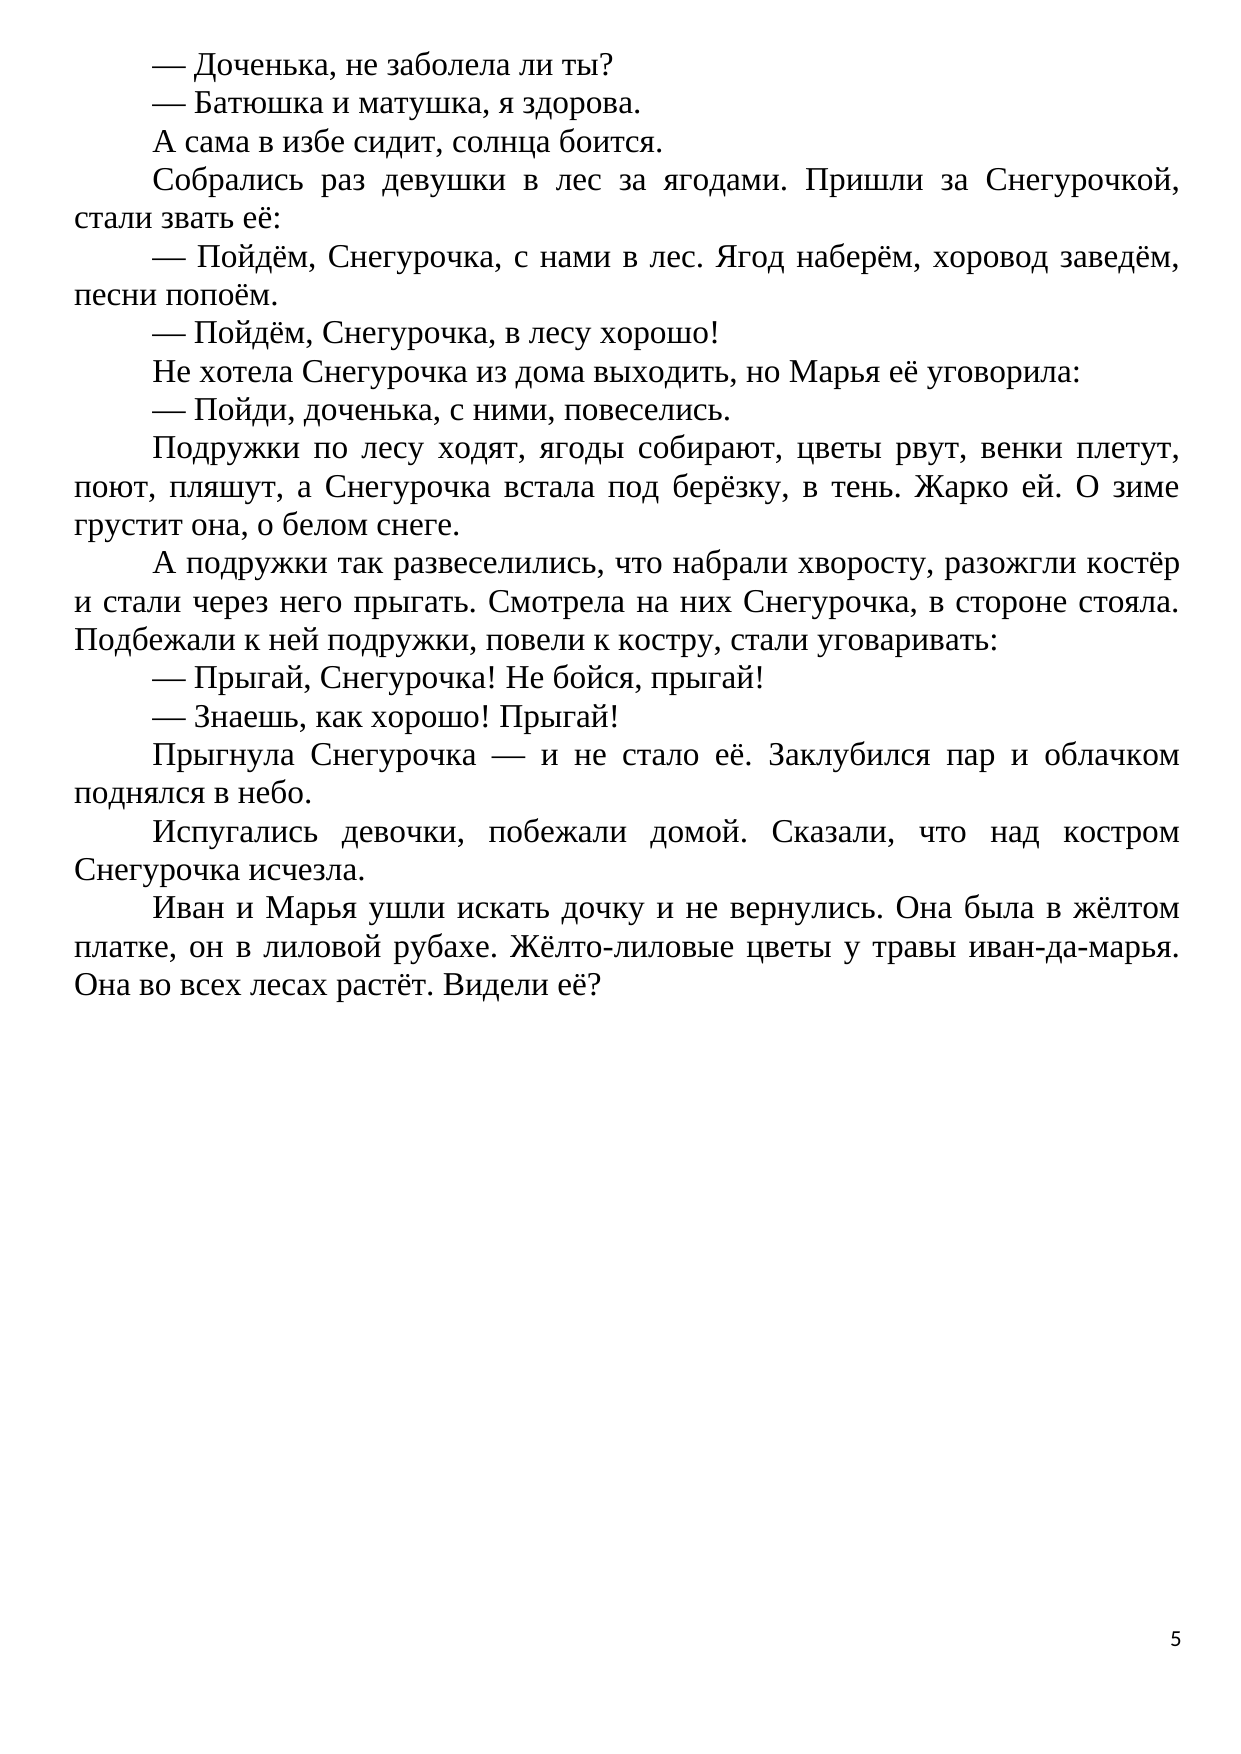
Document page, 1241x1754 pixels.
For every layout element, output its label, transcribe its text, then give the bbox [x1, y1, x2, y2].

text — Доченька, не заболела ли ты? [74, 44, 1181, 83]
text — Пойдём, Снегурочка, с нами в лес. Ягод наберём, хоровод заведём, песни попоём. [74, 236, 1181, 313]
text Иван и Марья ушли искать дочку и не вернулись. Она была в жёлтом платке, он в лиловой рубахе. Жёлто-лиловые цветы у травы иван-да-марья. Она во всех лесах растёт. Видели её? [74, 888, 1181, 1003]
text Прыгнула Снегурочка — и не стало её. Заклубился пар и облачком поднялся в небо. [74, 734, 1181, 811]
text — Прыгай, Снегурочка! Не бойся, прыгай! [74, 658, 1181, 696]
text А подружки так развеселились, что набрали хворосту, разожгли костёр и стали через него прыгать. Смотрела на них Снегурочка, в стороне стояла. Подбежали к ней подружки, повели к костру, стали уговаривать: [74, 543, 1181, 658]
text Собрались раз девушки в лес за ягодами. Пришли за Снегурочкой, стали звать её: [74, 159, 1181, 236]
text Не хотела Снегурочка из дома выходить, но Марья её уговорила: [74, 351, 1181, 389]
text — Батюшка и матушка, я здорова. [74, 83, 1181, 121]
text А сама в избе сидит, солнца боится. [74, 121, 1181, 159]
text — Пойди, доченька, с ними, повеселись. [74, 389, 1181, 428]
text Испугались девочки, побежали домой. Сказали, что над костром Снегурочка исчезла. [74, 811, 1181, 888]
text Подружки по лесу ходят, ягоды собирают, цветы рвут, венки плетут, поют, пляшут, а Снегурочка встала под берёзку, в тень. Жарко ей. О зиме грустит она, о белом снеге. [74, 428, 1181, 543]
text — Знаешь, как хорошо! Прыгай! [74, 696, 1181, 734]
text — Пойдём, Снегурочка, в лесу хорошо! [74, 313, 1181, 351]
